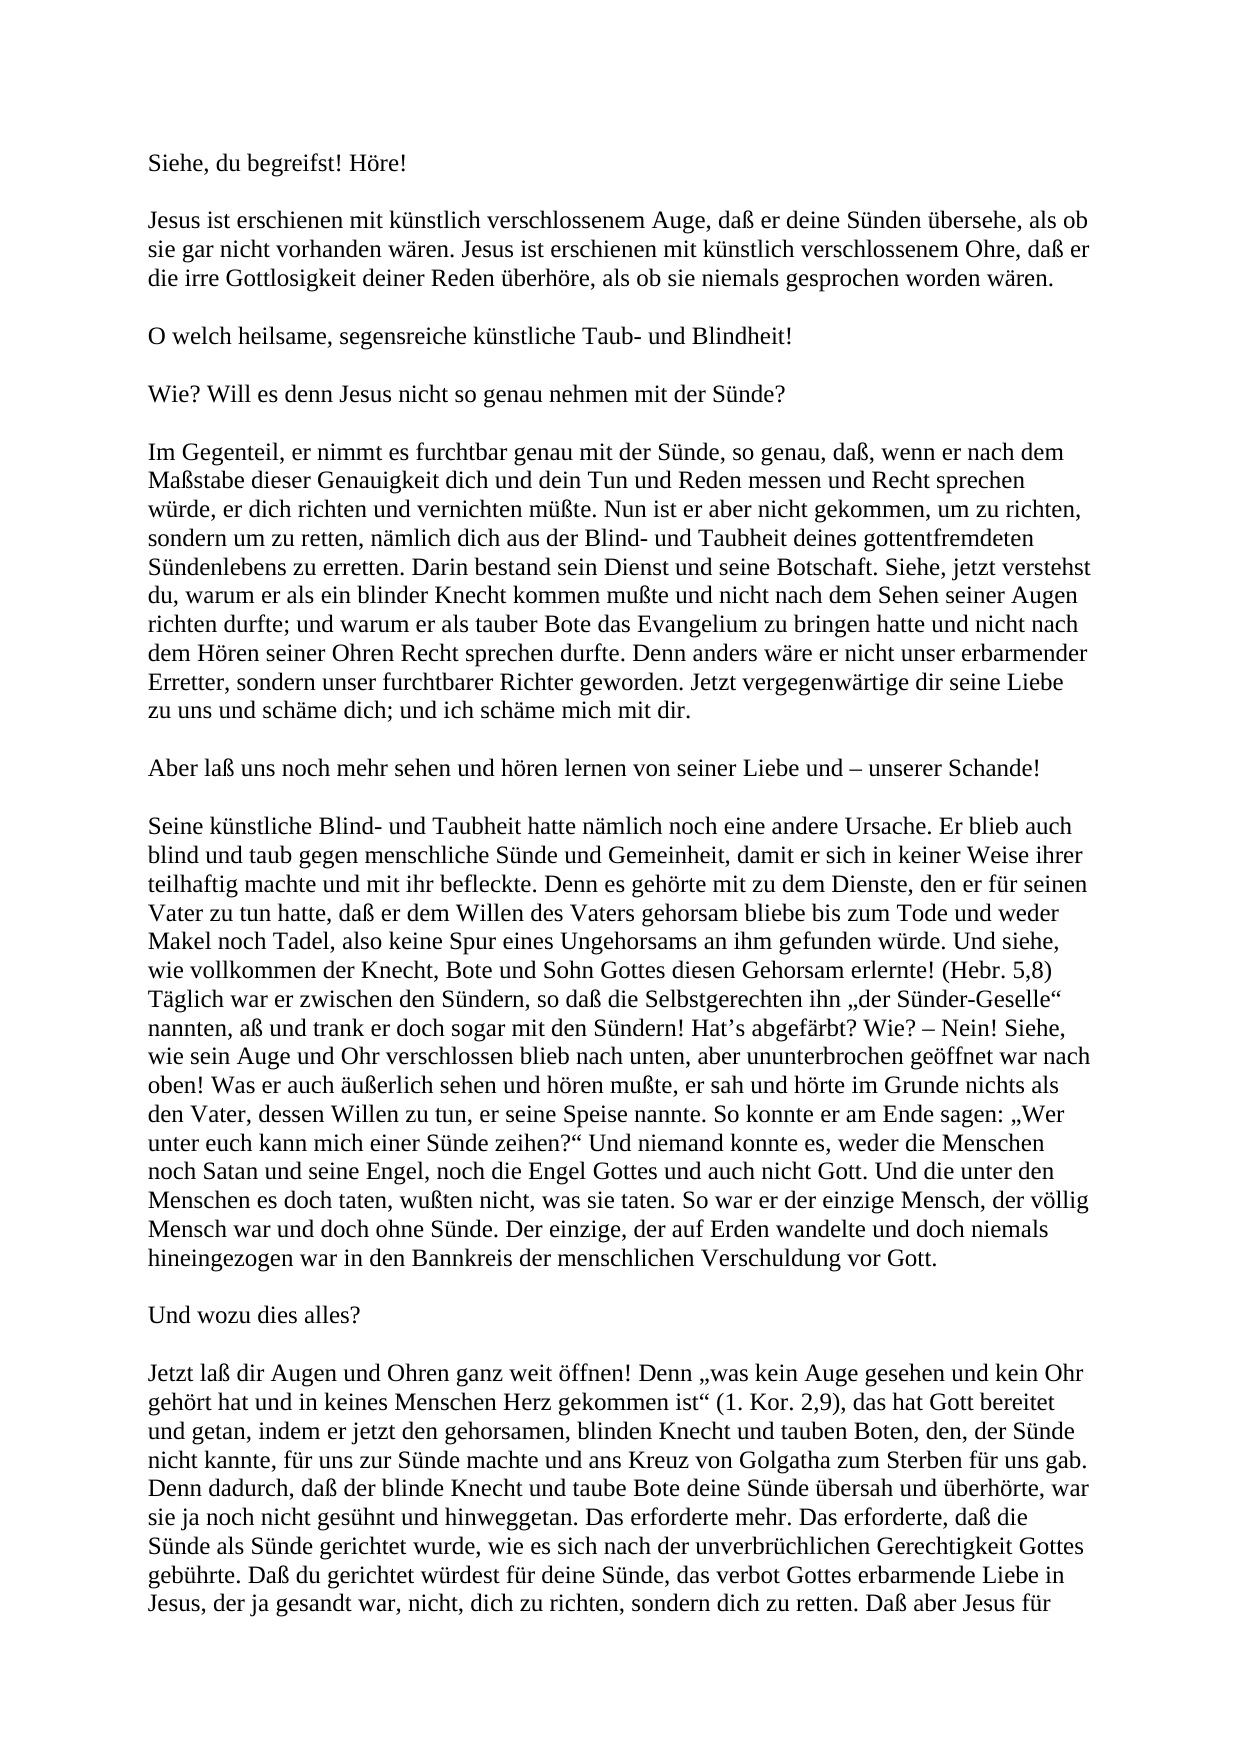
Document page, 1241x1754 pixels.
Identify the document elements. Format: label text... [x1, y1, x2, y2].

text Jesus ist erschienen mit künstlich verschlossenem Auge, daß er deine Sünden übersehe, als ob sie gar nicht vorhanden wären. Jesus ist erschienen mit künstlich verschlossenem Ohre, daß er die irre Gottlosigkeit deiner Reden überhöre, als ob sie niemals gesprochen worden wären. [148, 206, 1093, 292]
text Siehe, du begreifst! Höre! [148, 148, 1093, 176]
text Seine künstliche Blind- und Taubheit hatte nämlich noch eine andere Ursache. Er blieb auch blind und taub gegen menschliche Sünde und Gemeinheit, damit er sich in keiner Weise ihrer teilhaftig machte und mit ihr befleckte. Denn es gehörte mit zu dem Dienste, den er für seinen Vater zu tun hatte, daß er dem Willen des Vaters gehorsam bliebe bis zum Tode und weder Makel noch Tadel, also keine Spur eines Ungehorsams an ihm gefunden würde. Und siehe, wie vollkommen der Knecht, Bote und Sohn Gottes diesen Gehorsam erlernte! (Hebr. 5,8) Täglich war er zwischen den Sündern, so daß die Selbstgerechten ihn „der Sünder-Geselle“ nannten, aß und trank er doch sogar mit den Sündern! Hat’s abgefärbt? Wie? – Nein! Siehe, wie sein Auge und Ohr verschlossen blieb nach unten, aber ununterbrochen geöffnet war nach oben! Was er auch äußerlich sehen und hören mußte, er sah und hörte im Grunde nichts als den Vater, dessen Willen zu tun, er seine Speise nannte. So konnte er am Ende sagen: „Wer unter euch kann mich einer Sünde zeihen?“ Und niemand konnte es, weder die Menschen noch Satan und seine Engel, noch die Engel Gottes und auch nicht Gott. Und die unter den Menschen es doch taten, wußten nicht, was sie taten. So war er der einzige Mensch, der völlig Mensch war und doch ohne Sünde. Der einzige, der auf Erden wandelte und doch niemals hineingezogen war in den Bannkreis der menschlichen Verschuldung vor Gott. [148, 811, 1093, 1271]
text Aber laß uns noch mehr sehen und hören lernen von seiner Liebe und – unserer Schande! [148, 753, 1093, 782]
text Und wozu dies alles? [148, 1301, 1093, 1329]
text Wie? Will es denn Jesus nicht so genau nehmen mit der Sünde? [148, 379, 1093, 408]
text O welch heilsame, segensreiche künstliche Taub- und Blindheit! [148, 321, 1093, 350]
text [148, 1358, 1093, 1617]
text Im Gegenteil, er nimmt es furchtbar genau mit der Sünde, so genau, daß, wenn er nach dem Maßstabe dieser Genauigkeit dich und dein Tun und Reden messen und Recht sprechen würde, er dich richten und vernichten müßte. Nun ist er aber nicht gekommen, um zu richten, sondern um zu retten, nämlich dich aus der Blind- und Taubheit deines gottentfremdeten Sündenlebens zu erretten. Darin bestand sein Dienst und seine Botschaft. Siehe, jetzt verstehst du, warum er als ein blinder Knecht kommen mußte und nicht nach dem Sehen seiner Augen richten durfte; und warum er als tauber Bote das Evangelium zu bringen hatte und nicht nach dem Hören seiner Ohren Recht sprechen durfte. Denn anders wäre er nicht unser erbarmender Erretter, sondern unser furchtbarer Richter geworden. Jetzt vergegenwärtige dir seine Liebe zu uns und schäme dich; und ich schäme mich mit dir. [148, 437, 1093, 724]
